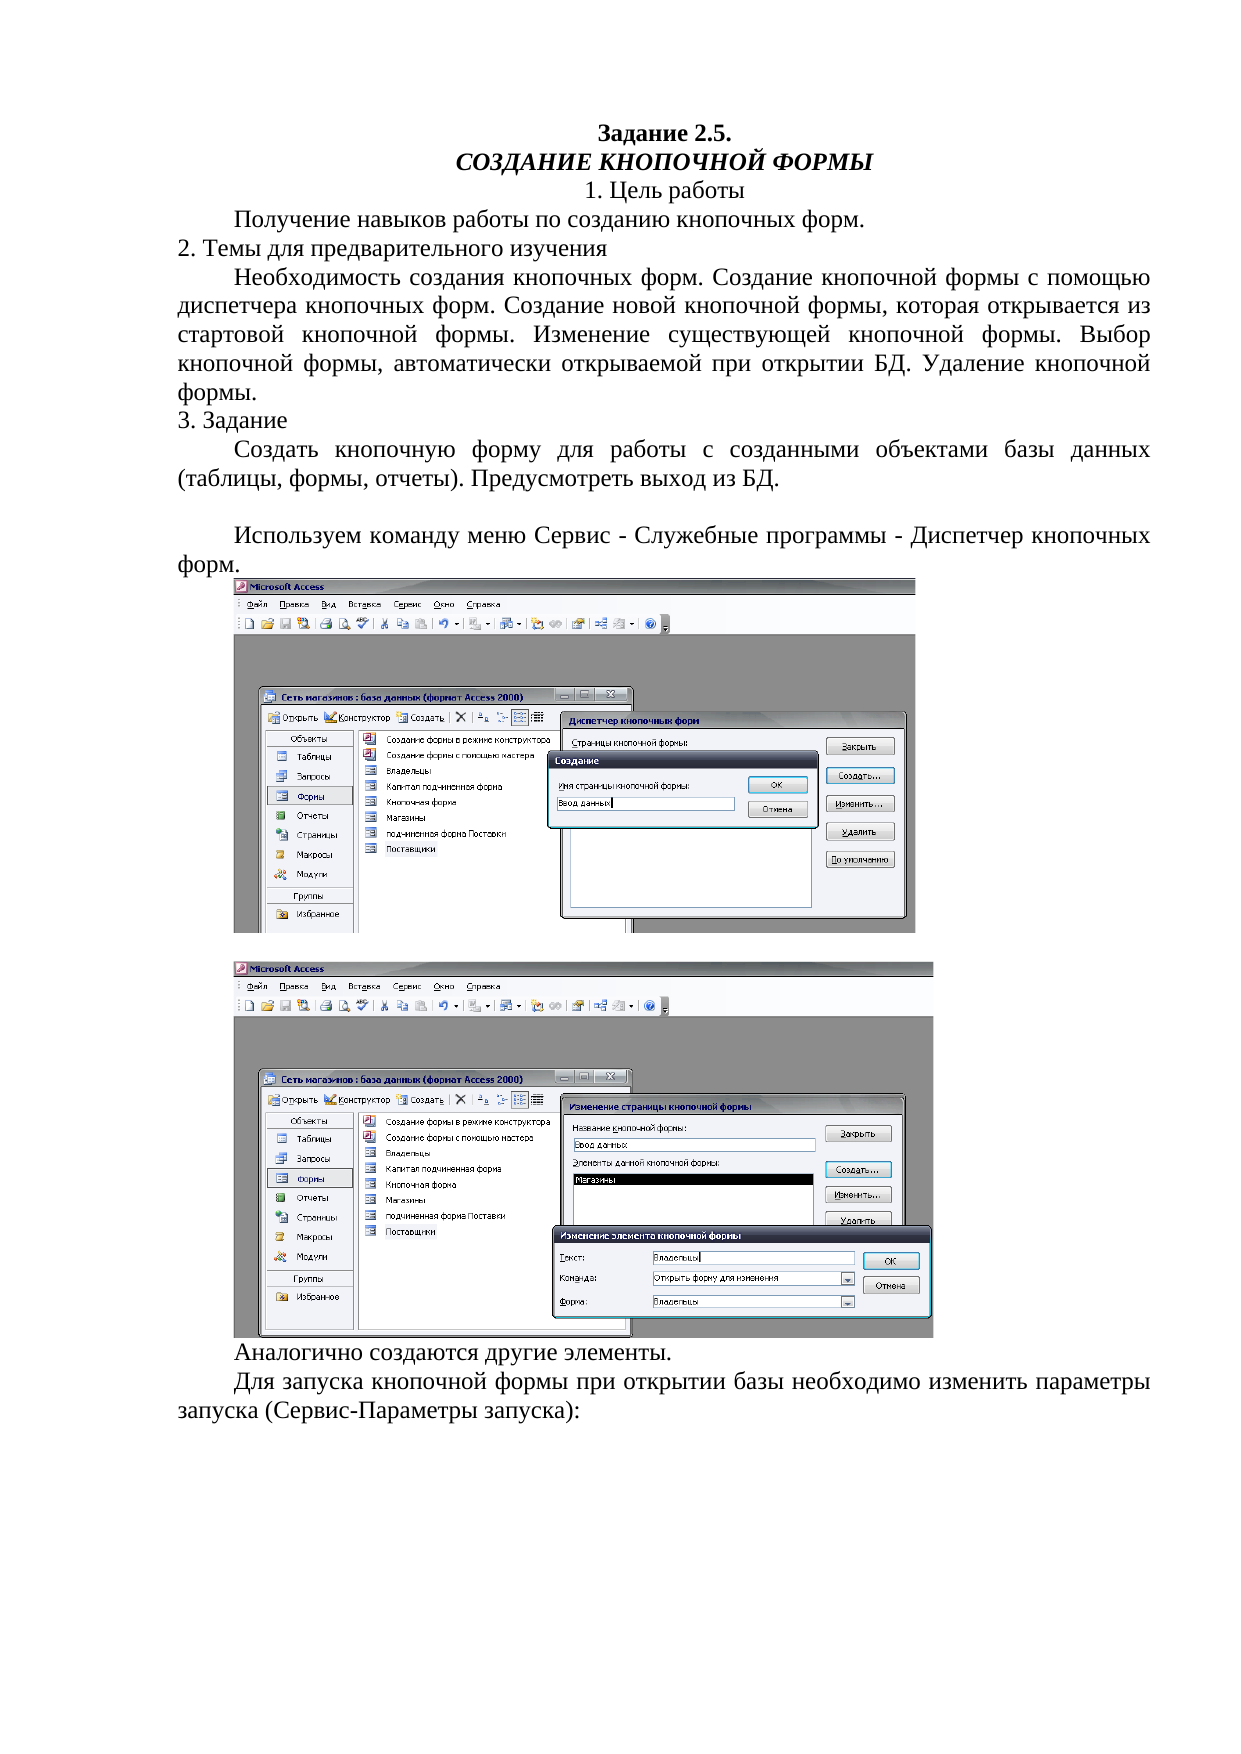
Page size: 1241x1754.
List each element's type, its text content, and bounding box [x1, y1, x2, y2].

subtitle 3. Задание [177, 406, 1152, 434]
subtitle 1. Цель работы [177, 176, 1152, 204]
subtitle Задание 2.5. [177, 118, 1152, 147]
subtitle СОЗДАНИЕ КНОПОЧНОЙ ФОРМЫ [177, 147, 1152, 176]
text Необходимость создания кнопочных форм. Создание кнопочной формы с помощью диспетчера кнопочных форм. Создание новой кнопочной формы, которая открывается из стартовой кнопочной формы. Изменение существующей кнопочной формы. Выбор кнопочной формы, автоматически открываемой при открытии БД. Удаление кнопочной формы. [177, 262, 1152, 406]
picture [233, 961, 934, 1338]
text Используем команду меню Сервис - Служебные программы - Диспетчер кнопочных форм. [177, 521, 1152, 578]
subtitle 2. Темы для предварительного изучения [177, 233, 1152, 262]
text Аналогично создаются другие элементы. [177, 1337, 1152, 1366]
text Создать кнопочную форму для работы с созданными объектами базы данных (таблицы, формы, отчеты). Предусмотреть выход из БД. [177, 434, 1152, 492]
picture [233, 578, 916, 933]
text Для запуска кнопочной формы при открытии базы необходимо изменить параметры запуска (Сервис-Параметры запуска): [177, 1366, 1152, 1424]
text Получение навыков работы по созданию кнопочных форм. [177, 204, 1152, 233]
